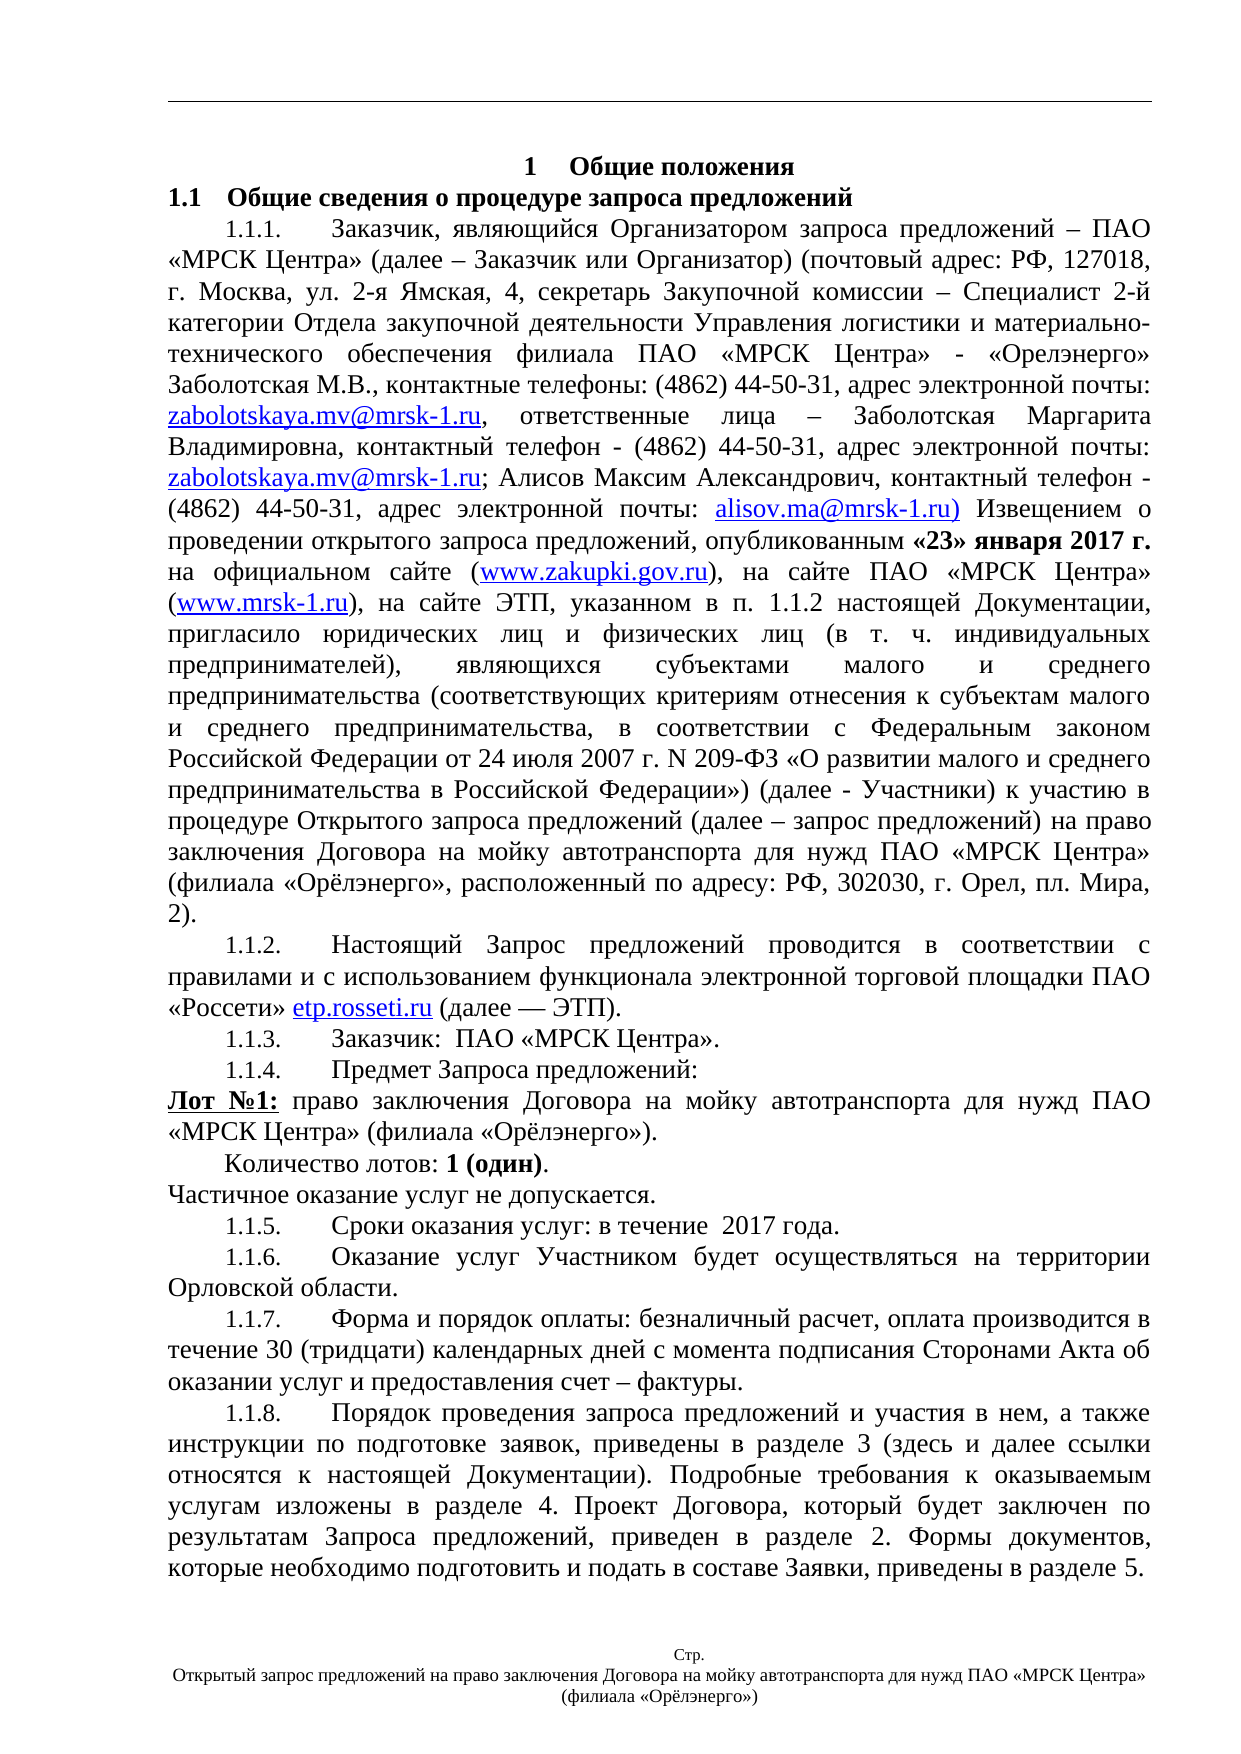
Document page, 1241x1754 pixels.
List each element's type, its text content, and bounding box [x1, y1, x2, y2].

list Заказчик: ПАО «МРСК Центра». [168, 1022, 1152, 1053]
list Форма и порядок оплаты: безналичный расчет, оплата производится в течение 30 (тридцати) календарных дней с момента подписания Сторонами Акта об оказании услуг и предоставления счет – фактуры. [168, 1302, 1152, 1396]
subtitle Общие положения [166, 150, 1152, 181]
list Сроки оказания услуг: в течение 2017 года. [168, 1209, 1152, 1240]
list Оказание услуг Участником будет осуществляться на территории Орловской области. [168, 1240, 1152, 1302]
text Количество лотов: 1 (один). [168, 1147, 1152, 1178]
list Частичное оказание услуг не допускается. [168, 1178, 1152, 1209]
text Лот №1: право заключения Договора на мойку автотранспорта для нужд ПАО «МРСК Центра» (филиала «Орёлэнерго»). [168, 1084, 1152, 1147]
list Предмет Запроса предложений: [168, 1053, 1152, 1084]
list Заказчик, являющийся Организатором запроса предложений – ПАО «МРСК Центра» (далее – Заказчик или Организатор) (почтовый адрес: РФ, 127018, г. Москва, ул. 2-я Ямская, 4, секретарь Закупочной комиссии – Специалист 2-й категории Отдела закупочной деятельности Управления логистики и материально-технического обеспечения филиала ПАО «МРСК Центра» - «Орелэнерго» Заболотская М.В., контактные телефоны: (4862) 44-50-31, адрес электронной почты: zabolotskaya.mv@mrsk-1.ru, ответственные лица – Заболотская Маргарита Владимировна, контактный телефон - (4862) 44-50-31, адрес электронной почты: zabolotskaya.mv@mrsk-1.ru; Алисов Максим Александрович, контактный телефон - (4862) 44-50-31, адрес электронной почты: alisov.ma@mrsk-1.ru) Извещением о проведении открытого запроса предложений, опубликованным «23» января 2017 г. на официальном сайте (www.zakupki.gov.ru), на сайте ПАО «МРСК Центра» (www.mrsk-1.ru), на сайте ЭТП, указанном в п. 1.1.2 настоящей Документации, пригласило юридических лиц и физических лиц (в т. ч. индивидуальных предпринимателей), являющихся субъектами малого и среднего предпринимательства (соответствующих критериям отнесения к субъектам малого и среднего предпринимательства, в соответствии с Федеральным законом Российской Федерации от 24 июля 2007 г. N 209-ФЗ «О развитии малого и среднего предпринимательства в Российской Федерации») (далее - Участники) к участию в процедуре Открытого запроса предложений (далее – запрос предложений) на право заключения Договора на мойку автотранспорта для нужд ПАО «МРСК Центра» (филиала «Орёлэнерго», расположенный по адресу: РФ, 302030, г. Орел, пл. Мира, 2). [168, 212, 1152, 929]
subtitle Общие сведения о процедуре запроса предложений [168, 181, 1152, 212]
list Порядок проведения запроса предложений и участия в нем, а также инструкции по подготовке заявок, приведены в разделе 3 (здесь и далее ссылки относятся к настоящей Документации). Подробные требования к оказываемым услугам изложены в разделе 4. Проект Договора, который будет заключен по результатам Запроса предложений, приведен в разделе 2. Формы документов, которые необходимо подготовить и подать в составе Заявки, приведены в разделе 5. [168, 1396, 1152, 1583]
list Настоящий Запрос предложений проводится в соответствии с правилами и с использованием функционала электронной торговой площадки ПАО «Россети» etp.rosseti.ru (далее — ЭТП). [168, 929, 1152, 1022]
